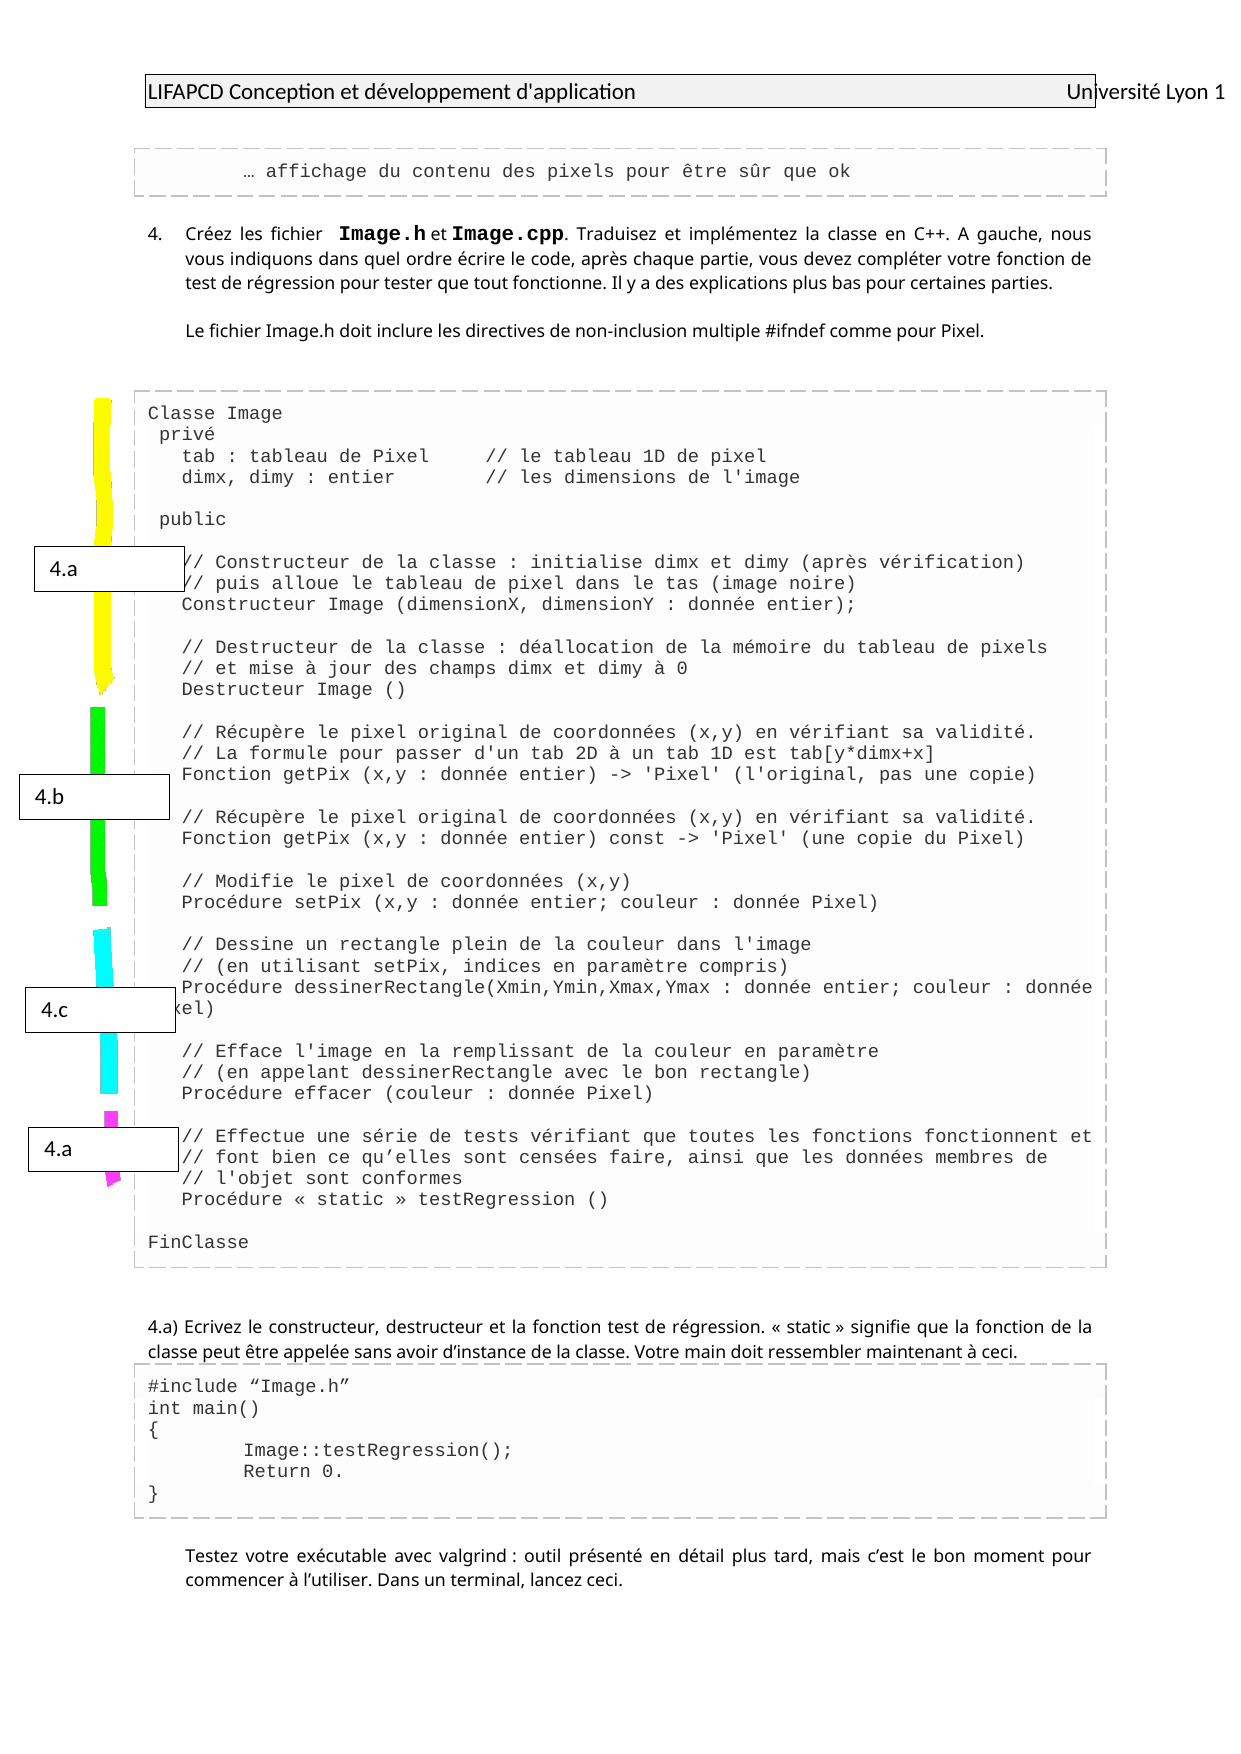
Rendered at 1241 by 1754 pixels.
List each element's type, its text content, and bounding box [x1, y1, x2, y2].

text Fonction getPix (x,y : donnée entier) -> 'Pixel' (l'original, pas une copie) [148, 765, 1093, 786]
text // et mise à jour des champs dimx et dimy à 0 [148, 659, 1093, 680]
list Testez votre exécutable avec valgrind : outil présenté en détail plus tard, mais c’est le bon moment pour commencer à l’utiliser. Dans un terminal, lancez ceci. [185, 1543, 1093, 1591]
text dimx, dimy : entier // les dimensions de l'image [148, 468, 1093, 489]
text Procédure « static » testRegression () [148, 1190, 1093, 1211]
text // La formule pour passer d'un tab 2D à un tab 1D est tab[y*dimx+x] [148, 744, 1093, 765]
text // Constructeur de la classe : initialise dimx et dimy (après vérification) [185, 553, 1093, 574]
text // (en appelant dessinerRectangle avec le bon rectangle) [148, 1063, 1093, 1084]
list 4.a) Ecrivez le constructeur, destructeur et la fonction test de régression. « static » signifie que la fonction de la classe peut être appelée sans avoir d’instance de la classe. Votre main doit ressembler maintenant à ceci. [148, 1315, 1093, 1363]
list Créez les fichier Image.h et Image.cpp. Traduisez et implémentez la classe en C++. A gauche, nous vous indiquons dans quel ordre écrire le code, après chaque partie, vous devez compléter votre fonction de test de régression pour tester que tout fonctionne. Il y a des explications plus bas pour certaines parties. [148, 221, 1093, 295]
text // (en utilisant setPix, indices en paramètre compris) [148, 956, 1093, 978]
text // l'objet sont conformes [148, 1169, 1093, 1190]
text Procédure dessinerRectangle(Xmin,Ymin,Xmax,Ymax : donnée entier; couleur : donnée Pixel) [148, 978, 1093, 1020]
picture [101, 1172, 122, 1192]
text Destructeur Image () [148, 680, 1093, 701]
text } [133, 1469, 1107, 1519]
text // Efface l'image en la remplissant de la couleur en paramètre [148, 1041, 1093, 1063]
text // font bien ce qu’elles sont censées faire, ainsi que les données membres de [179, 1148, 1093, 1169]
text // Effectue une série de tests vérifiant que toutes les fonctions fonctionnent et [148, 1126, 1093, 1148]
text public [148, 510, 1093, 531]
text Procédure setPix (x,y : donnée entier; couleur : donnée Pixel) [148, 893, 1093, 914]
picture [90, 922, 121, 987]
text privé [148, 425, 1093, 446]
text // puis alloue le tableau de pixel dans le tas (image noire) [148, 574, 1093, 595]
picture [90, 391, 115, 546]
text Procédure effacer (couleur : donnée Pixel) [148, 1084, 1093, 1105]
text FinClasse [133, 1219, 1107, 1268]
text tab : tableau de Pixel // le tableau 1D de pixel [148, 446, 1093, 468]
text Fonction getPix (x,y : donnée entier) const -> 'Pixel' (une copie du Pixel) [148, 829, 1093, 850]
text { [148, 1420, 1093, 1441]
text int main() [148, 1398, 1093, 1420]
text // Récupère le pixel original de coordonnées (x,y) en vérifiant sa validité. [148, 723, 1093, 744]
text … affichage du contenu des pixels pour être sûr que ok [133, 148, 1107, 197]
text Constructeur Image (dimensionX, dimensionY : donnée entier); [148, 595, 1093, 616]
picture [90, 1033, 121, 1102]
picture [87, 700, 110, 774]
picture [90, 592, 115, 697]
text #include “Image.h” [133, 1363, 1107, 1398]
text // Modifie le pixel de coordonnées (x,y) [148, 871, 1093, 893]
text // Destructeur de la classe : déallocation de la mémoire du tableau de pixels [148, 638, 1093, 659]
text Classe Image [133, 390, 1107, 425]
text // Récupère le pixel original de coordonnées (x,y) en vérifiant sa validité. [148, 808, 1093, 829]
picture [101, 1105, 122, 1127]
text // Dessine un rectangle plein de la couleur dans l'image [148, 935, 1093, 956]
text Image::testRegression(); [148, 1441, 1093, 1462]
picture [87, 820, 110, 914]
text Le fichier Image.h doit inclure les directives de non-inclusion multiple #ifndef comme pour Pixel. [185, 319, 1093, 343]
